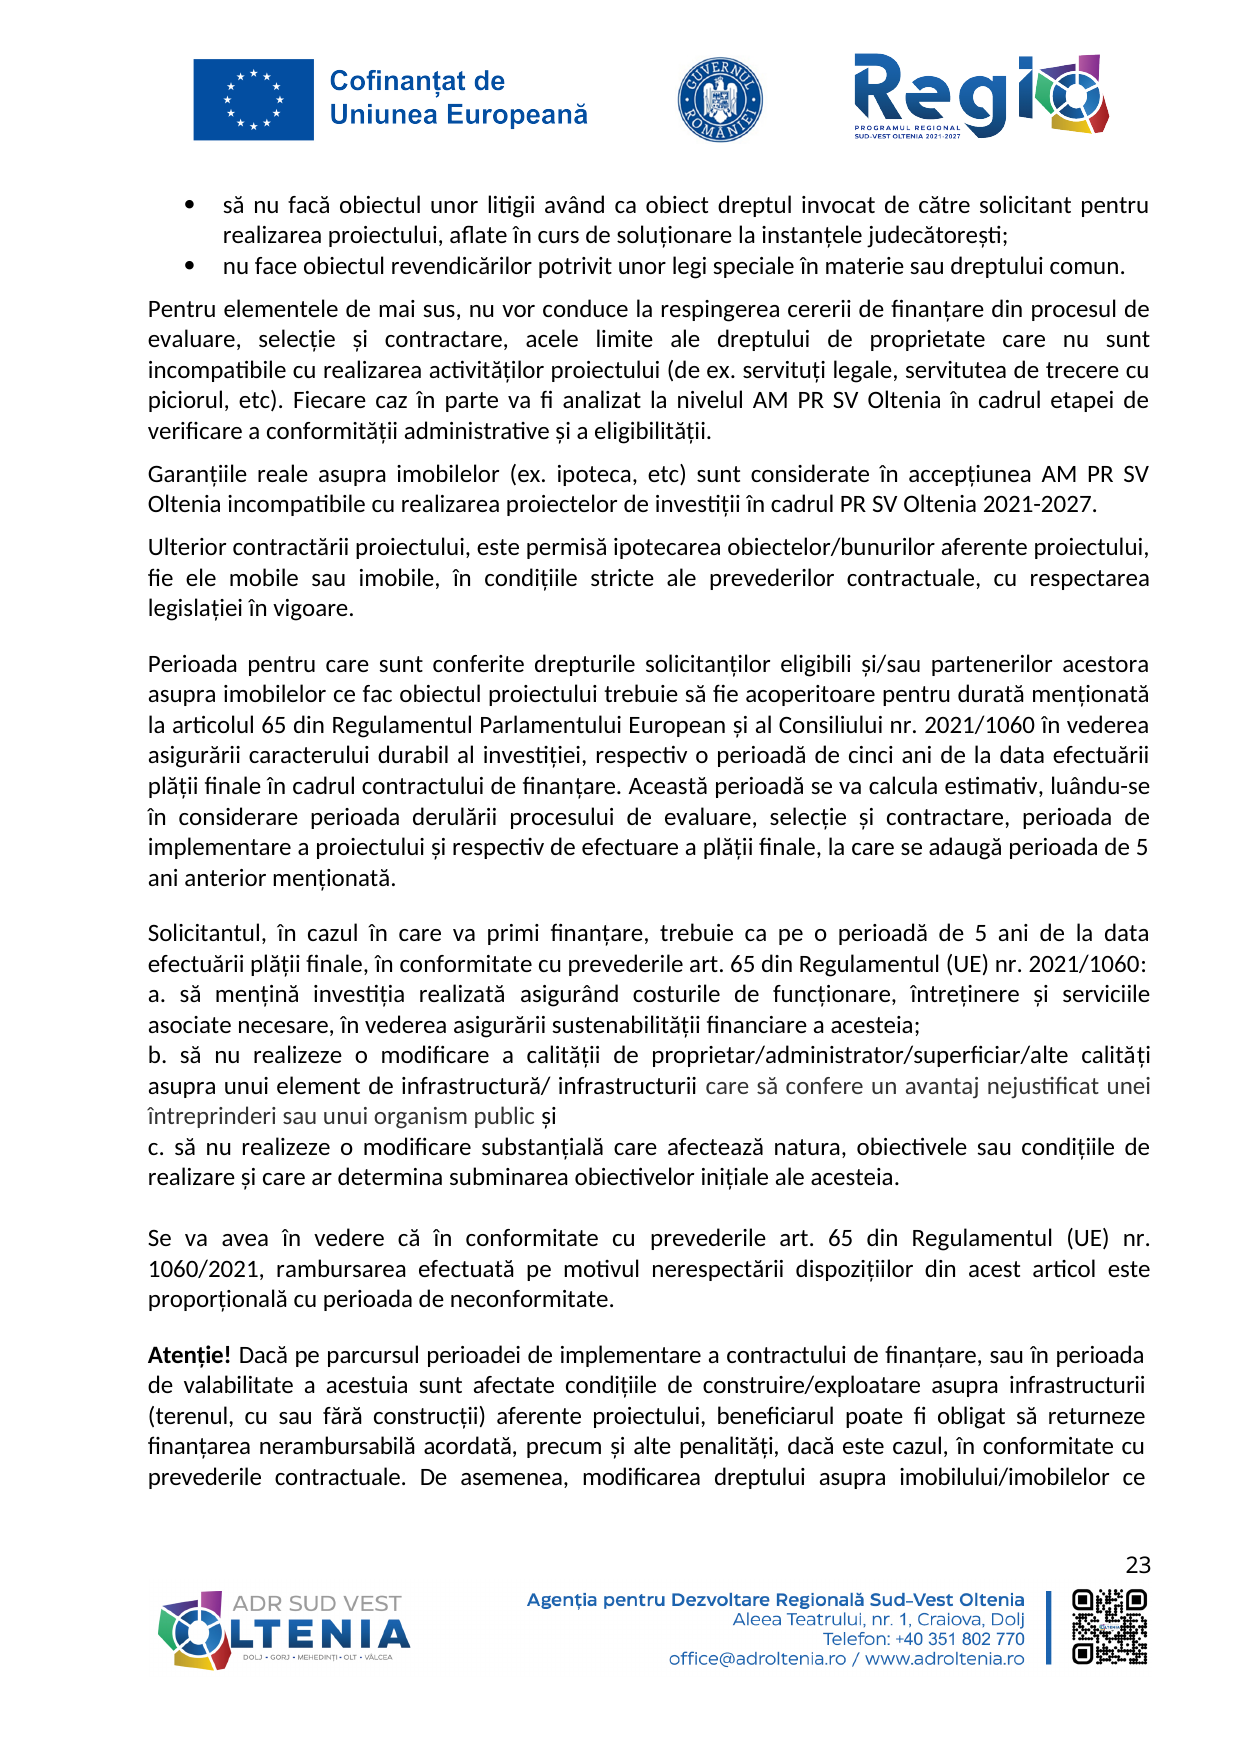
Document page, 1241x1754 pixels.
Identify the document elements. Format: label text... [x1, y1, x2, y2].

text Ulterior contractării proiectului, este permisă ipotecarea obiectelor/bunurilor aferente proiectului, fie ele mobile sau imobile, în condițiile stricte ale prevederilor contractuale, cu respectarea legislaţiei în vigoare. [148, 531, 1152, 623]
list nu face obiectul revendicărilor potrivit unor legi speciale în materie sau dreptului comun. [185, 250, 1152, 280]
text Pentru elementele de mai sus, nu vor conduce la respingerea cererii de finanțare din procesul de evaluare, selecție și contractare, acele limite ale dreptului de proprietate care nu sunt incompatibile cu realizarea activităților proiectului (de ex. servituți legale, servitutea de trecere cu piciorul, etc). Fiecare caz în parte va fi analizat la nivelul AM PR SV Oltenia în cadrul etapei de verificare a conformității administrative și a eligibilității. [148, 293, 1152, 445]
text b. să nu realizeze o modificare a calității de proprietar/administrator/superficiar/alte calităţi asupra unui element de infrastructură/ infrastructurii care să confere un avantaj nejustificat unei întreprinderi sau unui organism public și [148, 1039, 1152, 1131]
picture [852, 52, 1111, 142]
text Se va avea în vedere că în conformitate cu prevederile art. 65 din Regulamentul (UE) nr. 1060/2021, rambursarea efectuată pe motivul nerespectării dispozițiilor din acest articol este proporțională cu perioada de neconformitate. [148, 1222, 1152, 1314]
picture [674, 55, 768, 144]
text Garanțiile reale asupra imobilelor (ex. ipoteca, etc) sunt considerate în accepțiunea AM PR SV Oltenia incompatibile cu realizarea proiectelor de investiții în cadrul PR SV Oltenia 2021-2027. [148, 458, 1152, 519]
text Perioada pentru care sunt conferite drepturile solicitanților eligibili și/sau partenerilor acestora asupra imobilelor ce fac obiectul proiectului trebuie să fie acoperitoare pentru durată menționată la articolul 65 din Regulamentul Parlamentului European și al Consiliului nr. 2021/1060 în vederea asigurării caracterului durabil al investiției, respectiv o perioadă de cinci ani de la data efectuării plății finale în cadrul contractului de finanţare. Această perioadă se va calcula estimativ, luându-se în considerare perioada derulării procesului de evaluare, selecție și contractare, perioada de implementare a proiectului și respectiv de efectuare a plății finale, la care se adaugă perioada de 5 ani anterior menționată. [148, 648, 1152, 892]
picture [148, 1579, 1152, 1677]
list să nu facă obiectul unor litigii având ca obiect dreptul invocat de către solicitant pentru realizarea proiectului, aflate în curs de soluţionare la instanţele judecătoreşti; [185, 189, 1152, 250]
text a. să mențină investiția realizată asigurând costurile de funcționare, întreținere și serviciile asociate necesare, în vederea asigurării sustenabilității financiare a acesteia; [148, 978, 1152, 1039]
picture [188, 54, 590, 144]
text c. să nu realizeze o modificare substanțială care afectează natura, obiectivele sau condițiile de realizare și care ar determina subminarea obiectivelor inițiale ale acesteia. [148, 1131, 1152, 1192]
text Solicitantul, în cazul în care va primi finanțare, trebuie ca pe o perioadă de 5 ani de la data efectuării plății finale, în conformitate cu prevederile art. 65 din Regulamentul (UE) nr. 2021/1060: [148, 917, 1152, 978]
